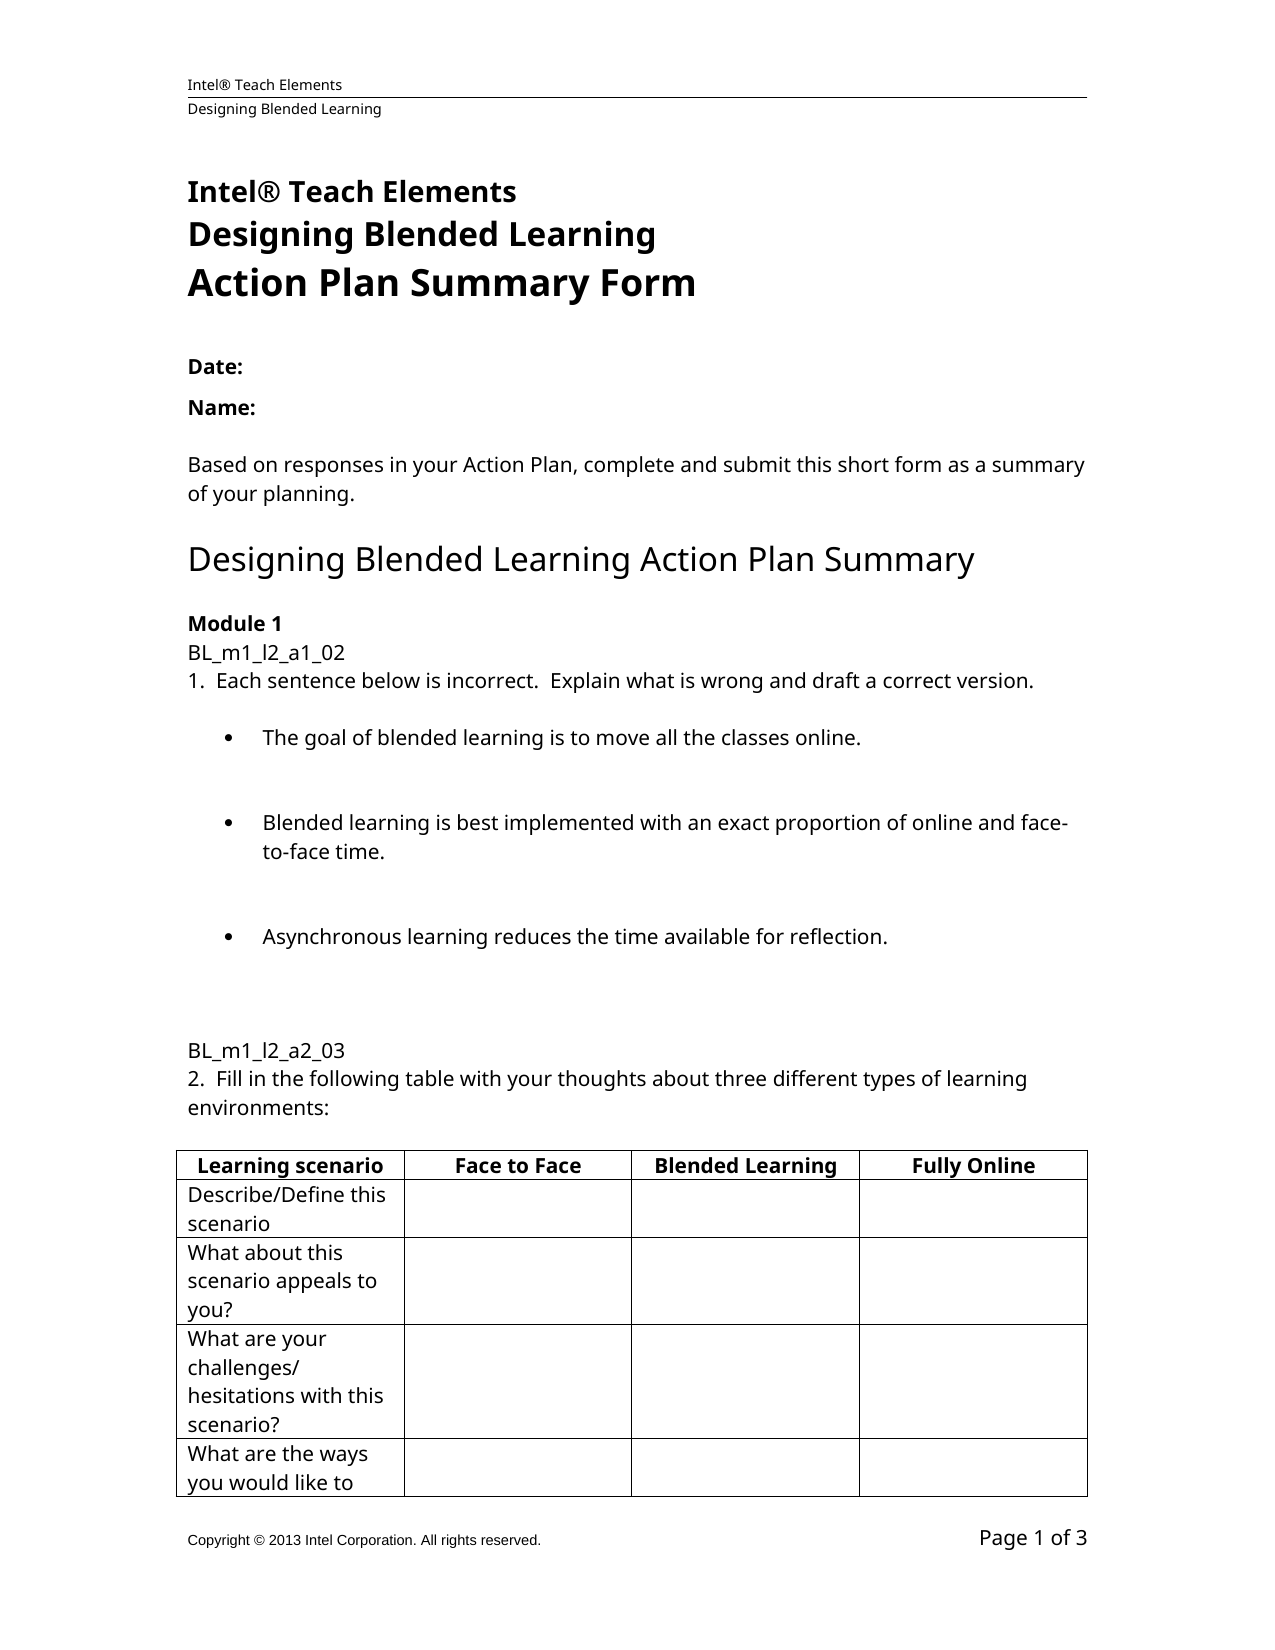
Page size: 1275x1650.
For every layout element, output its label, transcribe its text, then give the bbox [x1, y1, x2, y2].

text 1. Each sentence below is incorrect. Explain what is wrong and draft a correct version. [187, 666, 1087, 695]
table_header Learning scenario [177, 1151, 404, 1179]
text BL_m1_l2_a1_02 [187, 638, 1087, 666]
text Intel® Teach Elements [187, 171, 1087, 211]
table_cell [632, 1238, 859, 1323]
table_cell [860, 1180, 1087, 1237]
table_cell [405, 1180, 631, 1237]
table_cell [632, 1180, 859, 1237]
table_cell [405, 1439, 631, 1496]
text Module 1 [187, 609, 1087, 638]
table_cell [632, 1325, 859, 1438]
text Based on responses in your Action Plan, complete and submit this short form as a summary of your planning. [187, 450, 1087, 507]
text Name: [187, 393, 1087, 422]
table_cell [860, 1439, 1087, 1496]
list Blended learning is best implemented with an exact proportion of online and face-to-face time. [225, 808, 1087, 865]
table_cell Describe/Define this scenario [177, 1180, 404, 1237]
table_header Face to Face [405, 1151, 631, 1179]
text BL_m1_l2_a2_03 [187, 1036, 1087, 1064]
table_cell [405, 1325, 631, 1438]
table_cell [177, 1439, 404, 1496]
table_cell [632, 1439, 859, 1496]
table_cell [860, 1238, 1087, 1323]
table_header Blended Learning [632, 1151, 859, 1179]
table_cell [860, 1325, 1087, 1438]
table_cell [405, 1238, 631, 1323]
table_cell What are your challenges/ hesitations with this scenario? [177, 1325, 404, 1438]
list Asynchronous learning reduces the time available for reflection. [225, 922, 1087, 951]
text Date: [187, 352, 1087, 381]
table_cell What about this scenario appeals to you? [177, 1238, 404, 1323]
text 2. Fill in the following table with your thoughts about three different types of learning environments: [187, 1064, 1087, 1121]
text Designing Blended Learning [187, 211, 1087, 256]
table_header Fully Online [860, 1151, 1087, 1179]
list The goal of blended learning is to move all the classes online. [225, 723, 1087, 752]
text Action Plan Summary Form [187, 256, 1087, 307]
text Designing Blended Learning Action Plan Summary [187, 536, 1087, 581]
